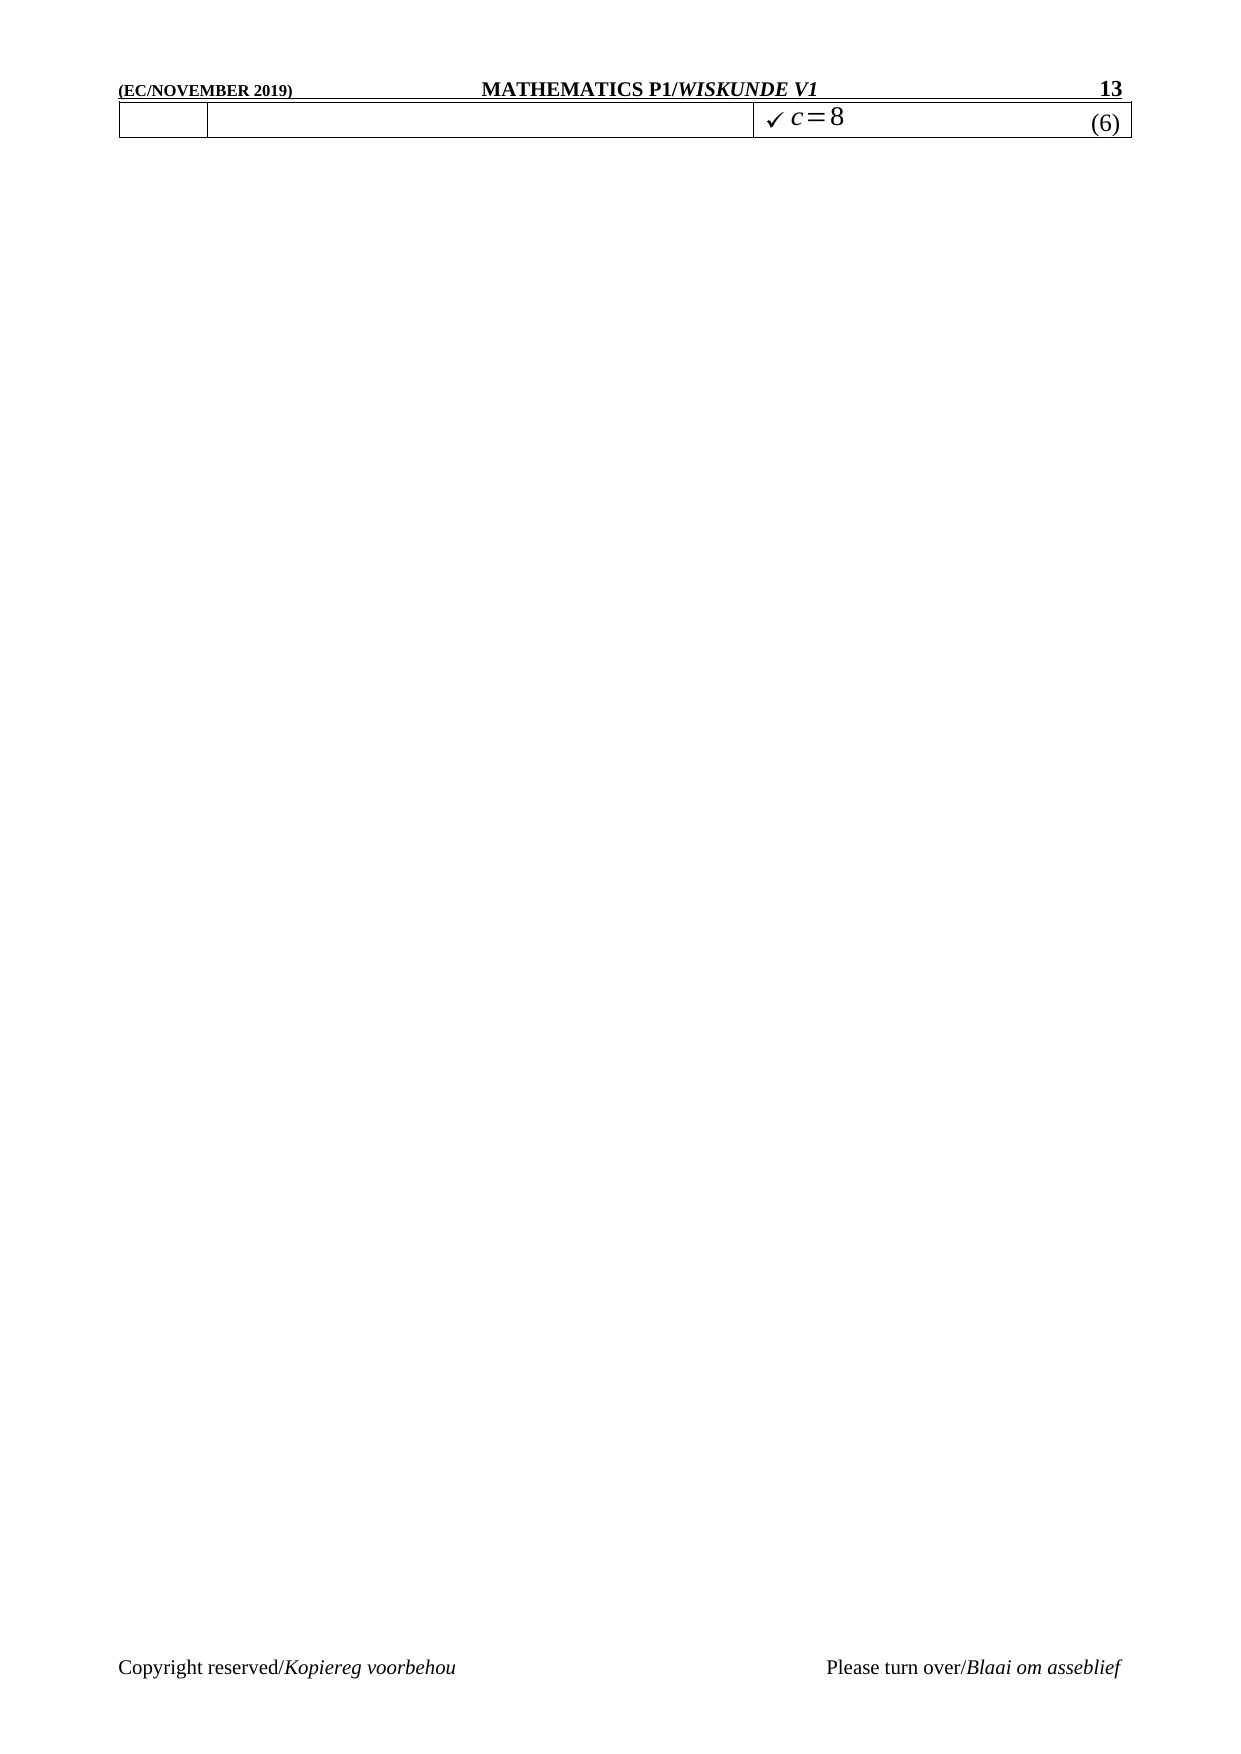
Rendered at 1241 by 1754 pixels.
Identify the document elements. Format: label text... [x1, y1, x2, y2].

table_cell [754, 103, 1131, 137]
table_cell OR / OF [208, 103, 753, 137]
table_cell 6.4 [120, 103, 207, 137]
